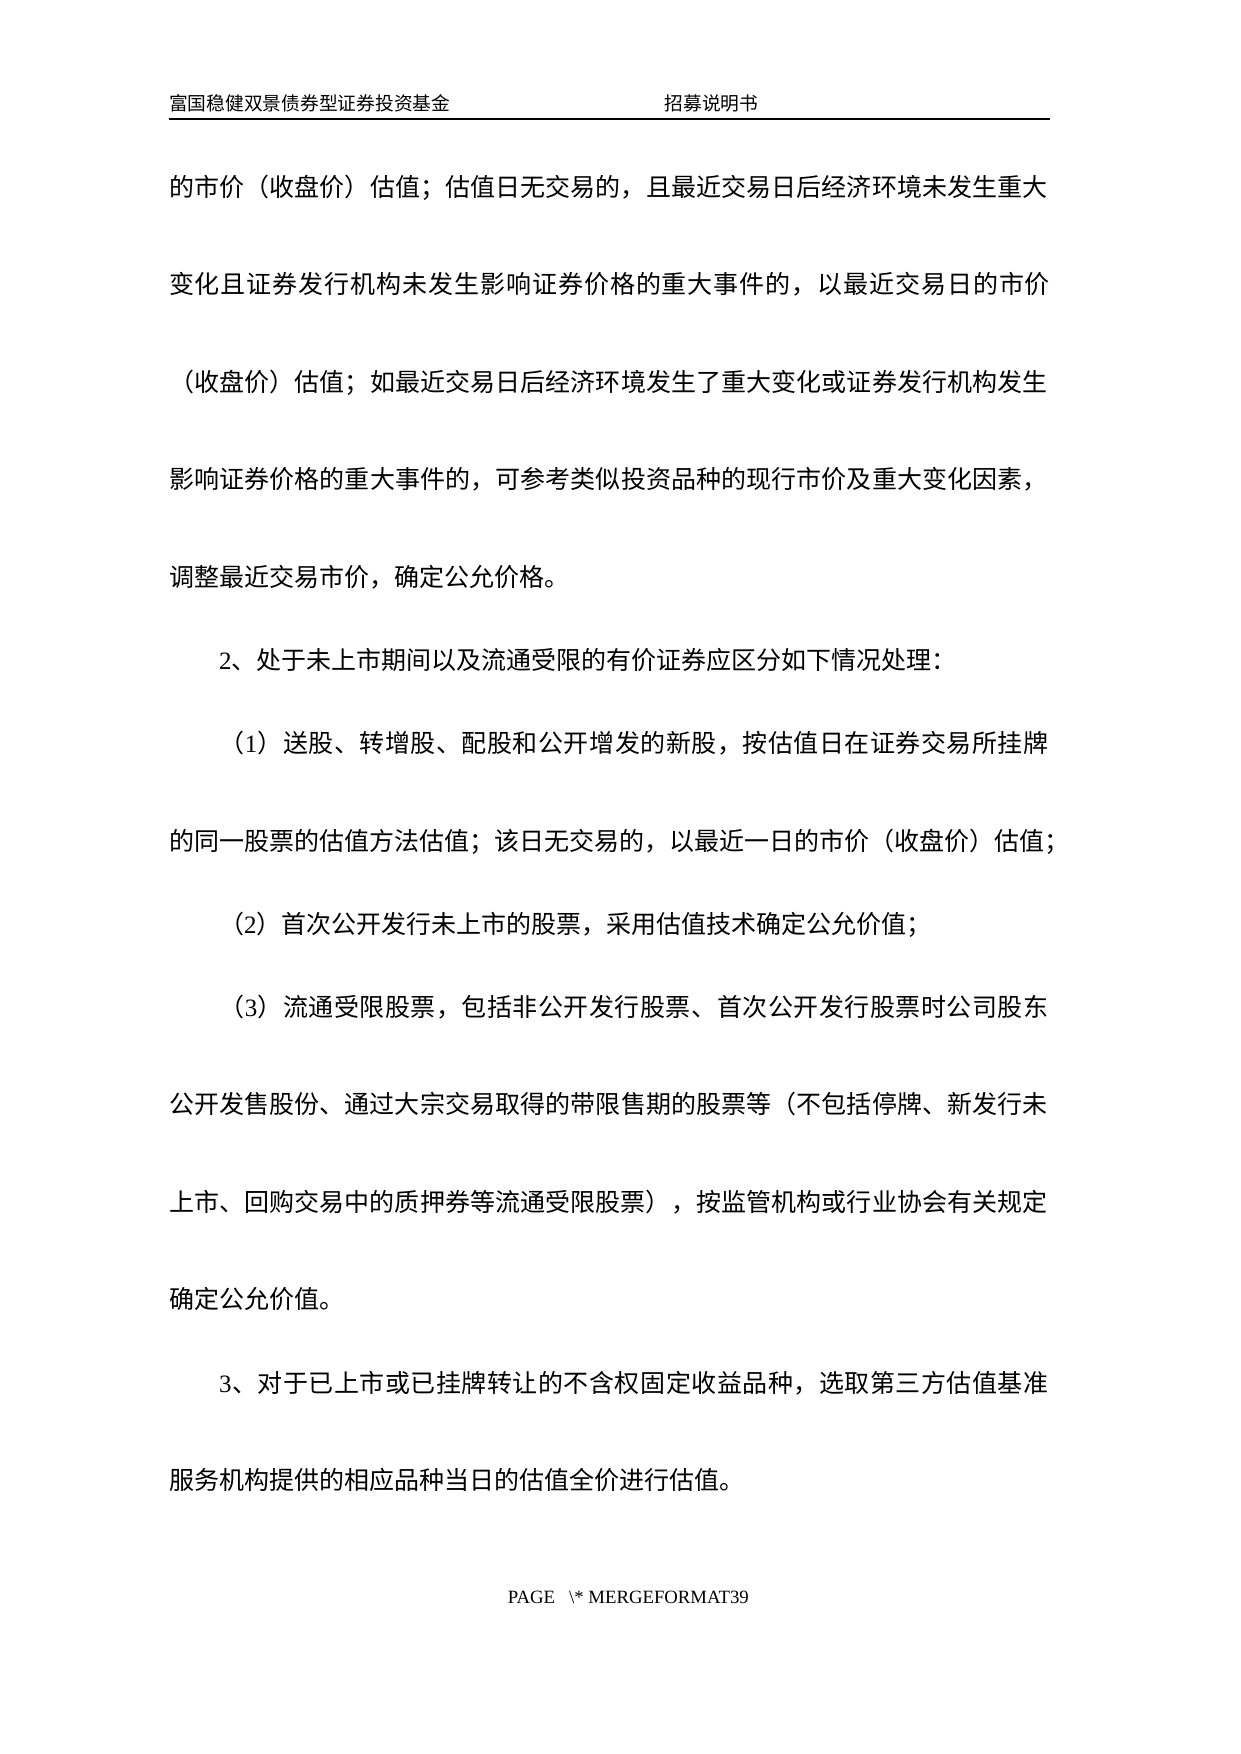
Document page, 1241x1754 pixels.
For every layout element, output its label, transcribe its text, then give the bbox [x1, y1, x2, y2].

text （1）送股、转增股、配股和公开增发的新股，按估值日在证券交易所挂牌的同一股票的估值方法估值；该日无交易的，以最近一日的市价（收盘价）估值； [169, 709, 1050, 872]
text 2、处于未上市期间以及流通受限的有价证券应区分如下情况处理： [169, 626, 1050, 691]
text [169, 153, 1050, 608]
text 3、对于已上市或已挂牌转让的不含权固定收益品种，选取第三方估值基准服务机构提供的相应品种当日的估值全价进行估值。 [169, 1349, 1050, 1511]
text （3）流通受限股票，包括非公开发行股票、首次公开发行股票时公司股东公开发售股份、通过大宗交易取得的带限售期的股票等（不包括停牌、新发行未上市、回购交易中的质押券等流通受限股票），按监管机构或行业协会有关规定确定公允价值。 [169, 973, 1050, 1331]
text （2）首次公开发行未上市的股票，采用估值技术确定公允价值； [169, 890, 1050, 955]
